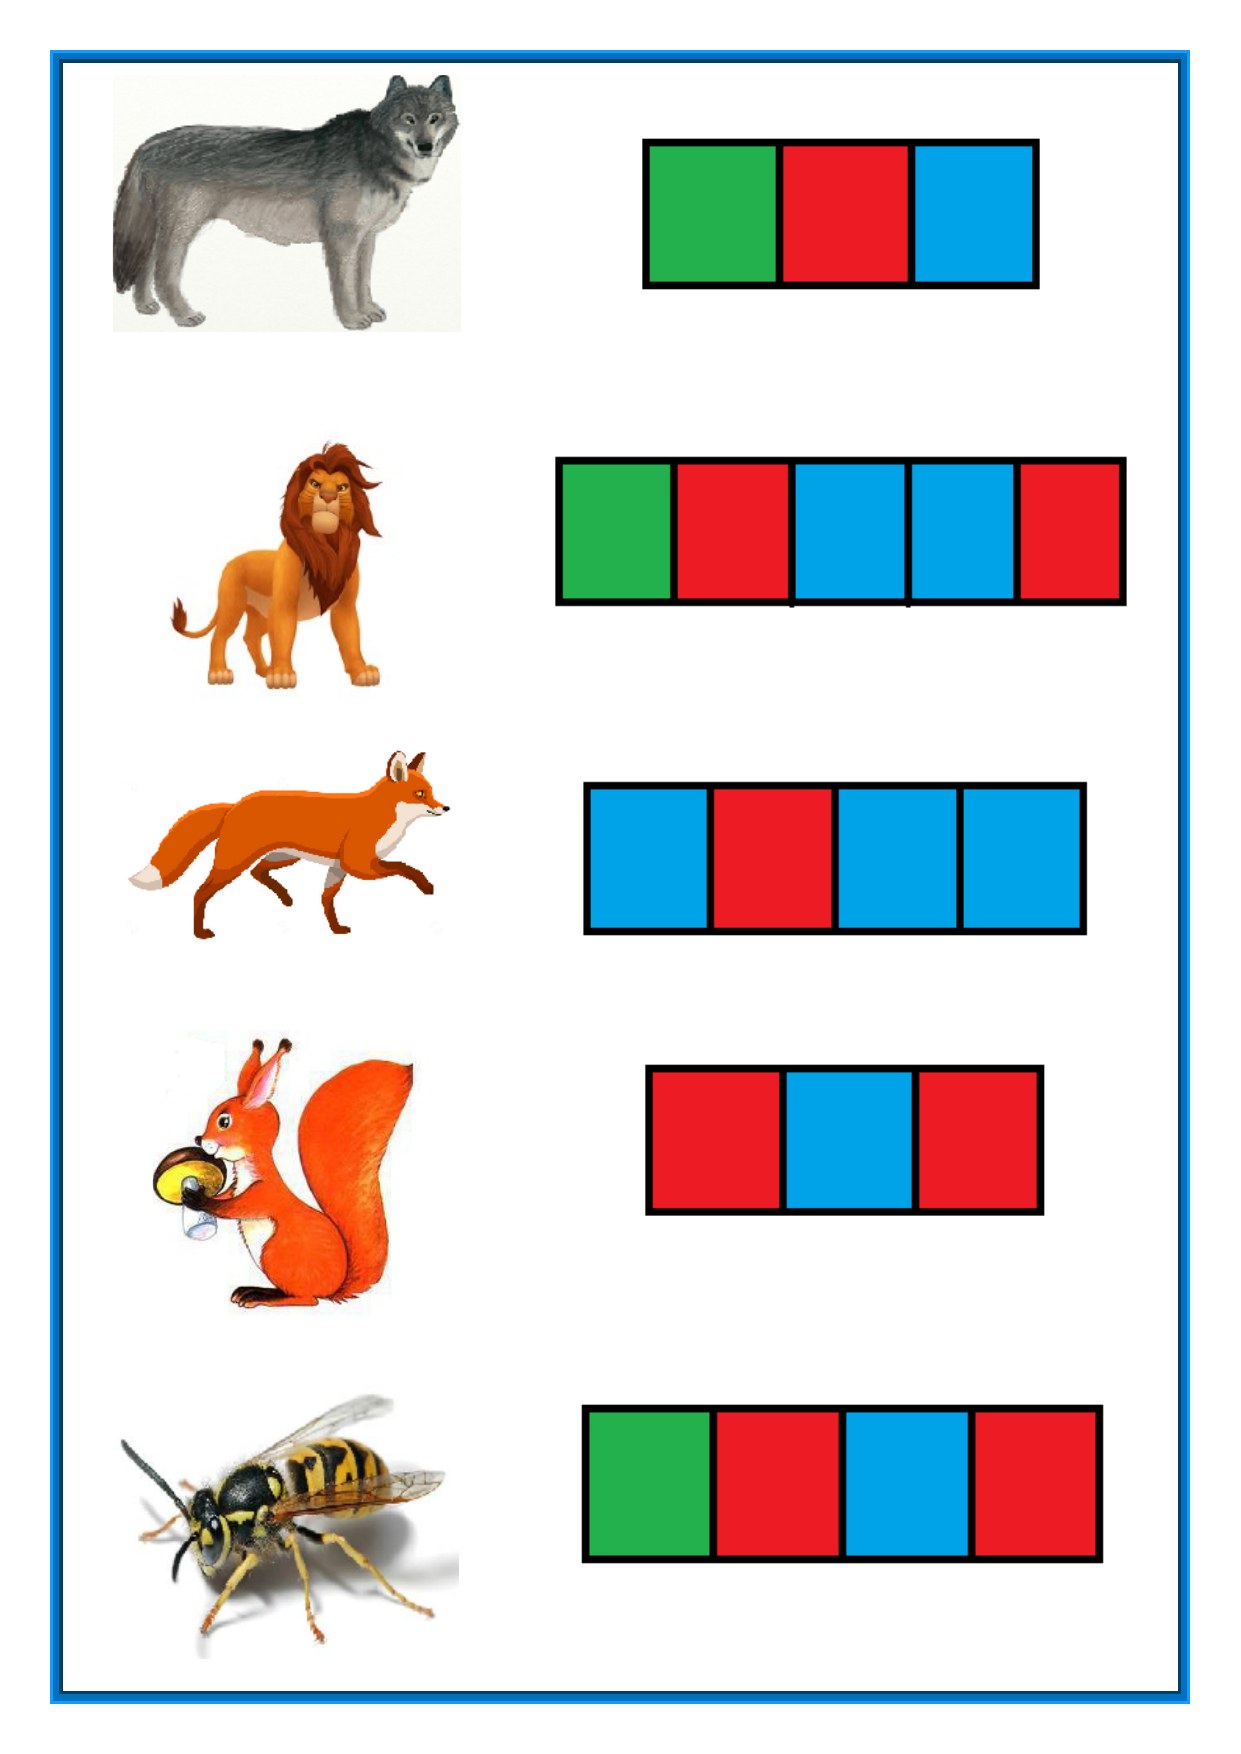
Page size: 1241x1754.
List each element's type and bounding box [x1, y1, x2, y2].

table_cell [64, 1346, 510, 1664]
picture [163, 420, 411, 709]
table_header [64, 75, 510, 393]
picture [152, 1028, 422, 1316]
picture [576, 1402, 1111, 1568]
picture [112, 75, 462, 332]
table_cell [64, 711, 510, 1028]
picture [566, 766, 1121, 959]
picture [548, 448, 1138, 620]
table_cell [510, 711, 1176, 1028]
picture [115, 1374, 459, 1659]
table_cell [510, 1029, 1176, 1346]
table_cell [510, 1346, 1176, 1664]
table_header [510, 75, 1176, 393]
table_cell [64, 1029, 510, 1346]
picture [119, 738, 455, 942]
table_cell [510, 393, 1176, 711]
picture [635, 131, 1052, 303]
picture [638, 1056, 1049, 1222]
table_cell [64, 393, 510, 711]
